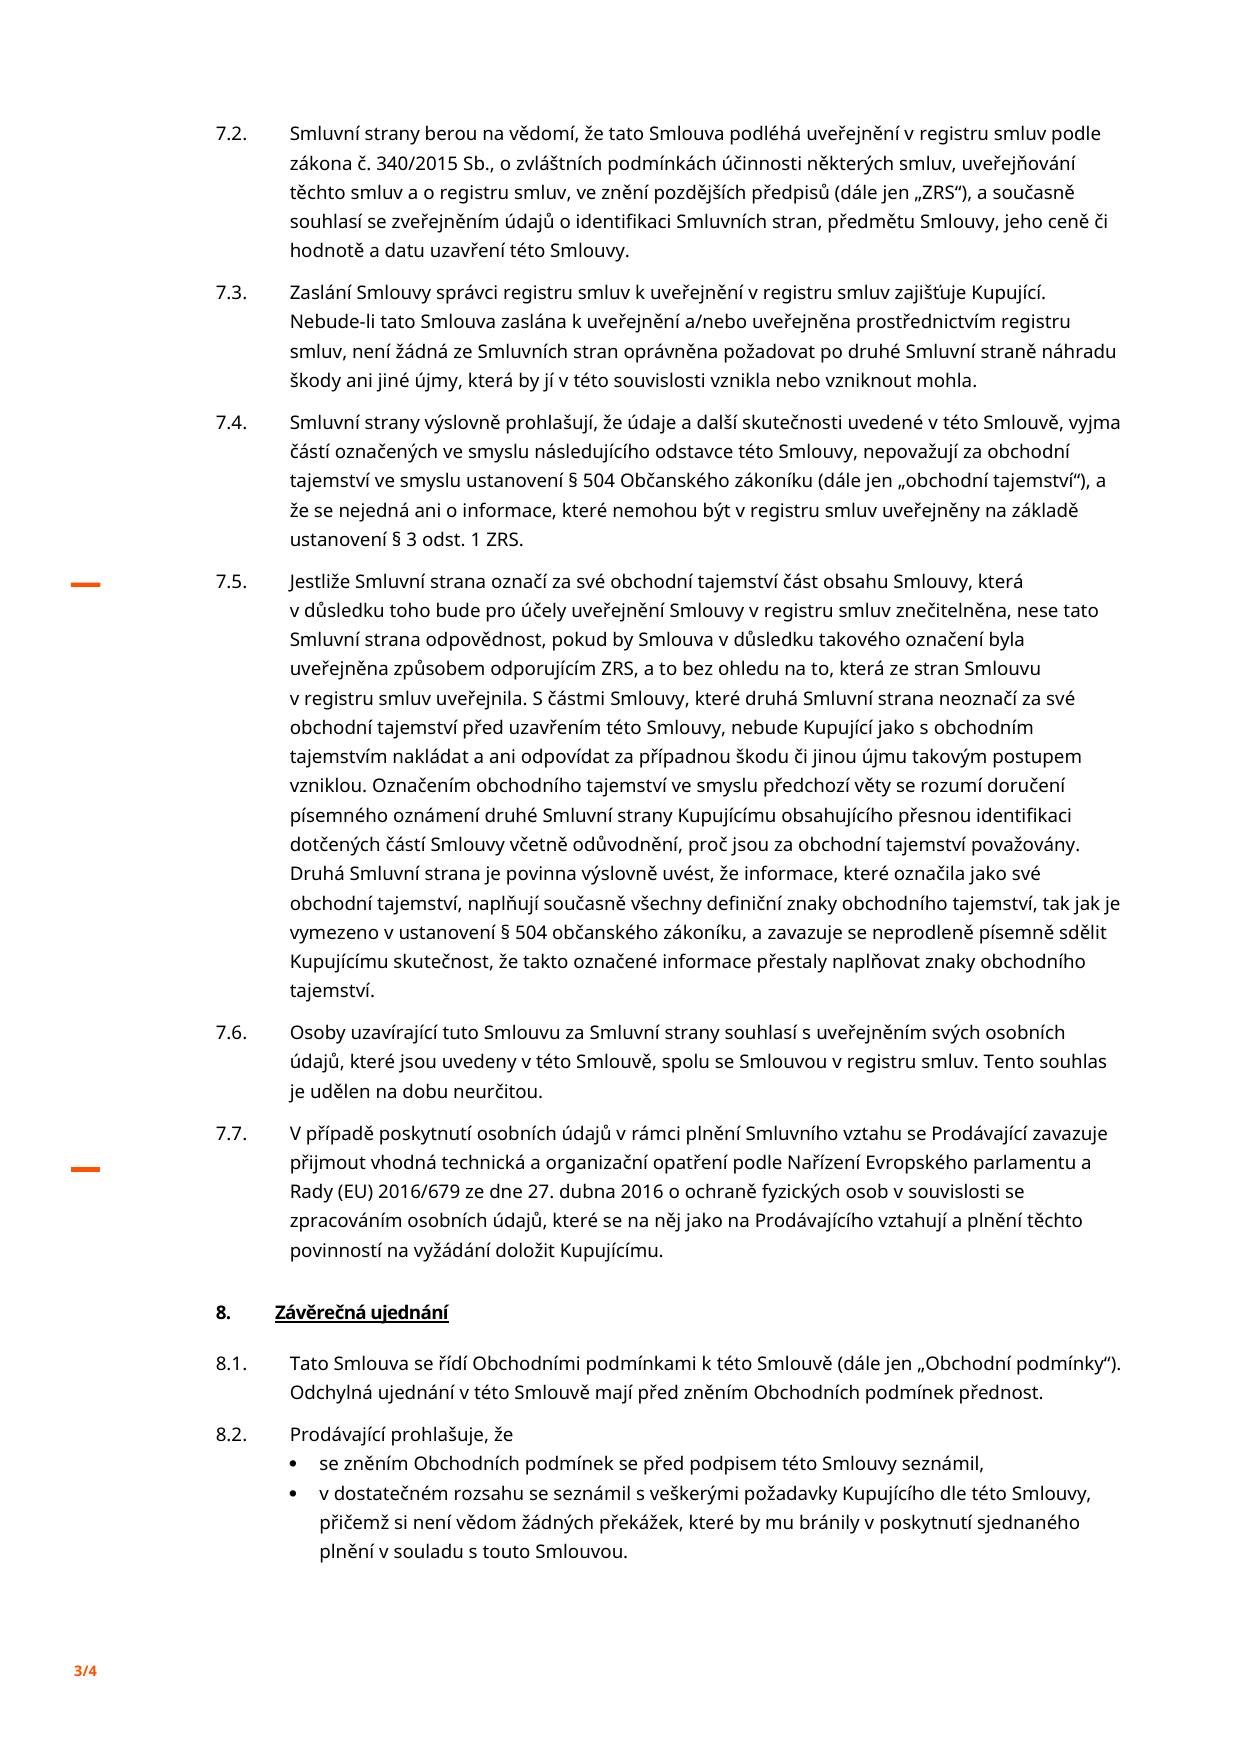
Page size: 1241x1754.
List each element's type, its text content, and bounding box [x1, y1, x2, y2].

list Smluvní strany výslovně prohlašují, že údaje a další skutečnosti uvedené v této Smlouvě, vyjma částí označených ve smyslu následujícího odstavce této Smlouvy, nepovažují za obchodní tajemství ve smyslu ustanovení § 504 Občanského zákoníku (dále jen „obchodní tajemství“), a že se nejedná ani o informace, které nemohou být v registru smluv uveřejněny na základě ustanovení § 3 odst. 1 ZRS. [216, 409, 1122, 552]
list v dostatečném rozsahu se seznámil s veškerými požadavky Kupujícího dle této Smlouvy, přičemž si není vědom žádných překážek, které by mu bránily v poskytnutí sjednaného plnění v souladu s touto Smlouvou. [289, 1480, 1122, 1564]
list Zaslání Smlouvy správci registru smluv k uveřejnění v registru smluv zajišťuje Kupující. Nebude-li tato Smlouva zaslána k uveřejnění a/nebo uveřejněna prostřednictvím registru smluv, není žádná ze Smluvních stran oprávněna požadovat po druhé Smluvní straně náhradu škody ani jiné újmy, která by jí v této souvislosti vznikla nebo vzniknout mohla. [216, 279, 1122, 393]
list Jestliže Smluvní strana označí za své obchodní tajemství část obsahu Smlouvy, která v důsledku toho bude pro účely uveřejnění Smlouvy v registru smluv znečitelněna, nese tato Smluvní strana odpovědnost, pokud by Smlouva v důsledku takového označení byla uveřejněna způsobem odporujícím ZRS, a to bez ohledu na to, která ze stran Smlouvu v registru smluv uveřejnila. S částmi Smlouvy, které druhá Smluvní strana neoznačí za své obchodní tajemství před uzavřením této Smlouvy, nebude Kupující jako s obchodním tajemstvím nakládat a ani odpovídat za případnou škodu či jinou újmu takovým postupem vzniklou. Označením obchodního tajemství ve smyslu předchozí věty se rozumí doručení písemného oznámení druhé Smluvní strany Kupujícímu obsahujícího přesnou identifikaci dotčených částí Smlouvy včetně odůvodnění, proč jsou za obchodní tajemství považovány. Druhá Smluvní strana je povinna výslovně uvést, že informace, které označila jako své obchodní tajemství, naplňují současně všechny definiční znaky obchodního tajemství, tak jak je vymezeno v ustanovení § 504 občanského zákoníku, a zavazuje se neprodleně písemně sdělit Kupujícímu skutečnost, že takto označené informace přestaly naplňovat znaky obchodního tajemství. [216, 568, 1122, 1003]
list Smluvní strany berou na vědomí, že tato Smlouva podléhá uveřejnění v registru smluv podle zákona č. 340/2015 Sb., o zvláštních podmínkách účinnosti některých smluv, uveřejňování těchto smluv a o registru smluv, ve znění pozdějších předpisů (dále jen „ZRS“), a současně souhlasí se zveřejněním údajů o identifikaci Smluvních stran, předmětu Smlouvy, jeho ceně či hodnotě a datu uzavření této Smlouvy. [216, 121, 1122, 263]
list Prodávající prohlašuje, že [216, 1421, 1122, 1447]
subtitle Závěrečná ujednání [216, 1299, 1122, 1325]
list Tato Smlouva se řídí Obchodními podmínkami k této Smlouvě (dále jen „Obchodní podmínky“). Odchylná ujednání v této Smlouvě mají před zněním Obchodních podmínek přednost. [216, 1350, 1122, 1405]
list V případě poskytnutí osobních údajů v rámci plnění Smluvního vztahu se Prodávající zavazuje přijmout vhodná technická a organizační opatření podle Nařízení Evropského parlamentu a Rady (EU) 2016/679 ze dne 27. dubna 2016 o ochraně fyzických osob v souvislosti se zpracováním osobních údajů, které se na něj jako na Prodávajícího vztahují a plnění těchto povinností na vyžádání doložit Kupujícímu. [216, 1120, 1122, 1262]
list Osoby uzavírající tuto Smlouvu za Smluvní strany souhlasí s uveřejněním svých osobních údajů, které jsou uvedeny v této Smlouvě, spolu se Smlouvou v registru smluv. Tento souhlas je udělen na dobu neurčitou. [216, 1019, 1122, 1103]
list se zněním Obchodních podmínek se před podpisem této Smlouvy seznámil, [289, 1451, 1122, 1476]
